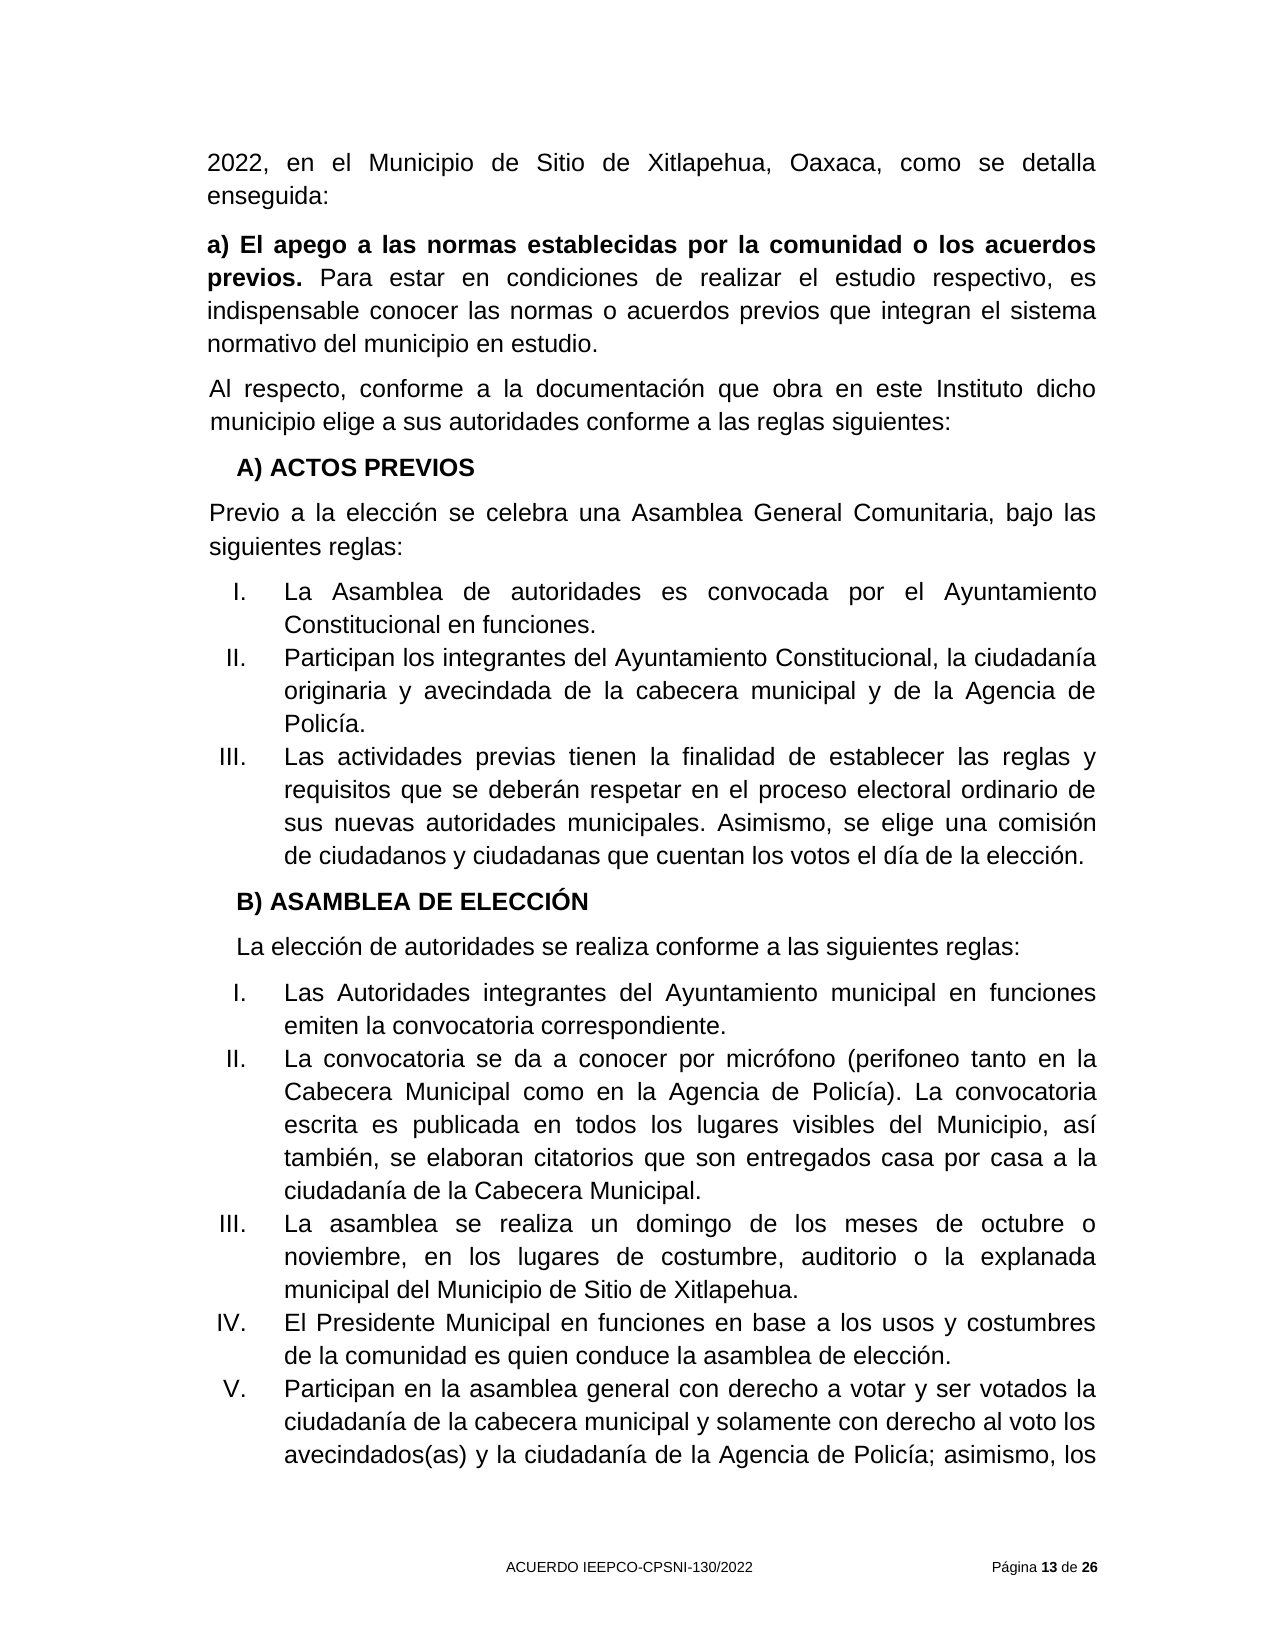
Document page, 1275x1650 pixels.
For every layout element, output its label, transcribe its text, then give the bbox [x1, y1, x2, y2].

list La asamblea se realiza un domingo de los meses de octubre o noviembre, en los lugares de costumbre, auditorio o la explanada municipal del Municipio de Sitio de Xitlapehua. [246, 1209, 1098, 1304]
text Al respecto, conforme a la documentación que obra en este Instituto dicho municipio elige a sus autoridades conforme a las reglas siguientes: [209, 374, 1098, 436]
list Las Autoridades integrantes del Ayuntamiento municipal en funciones emiten la convocatoria correspondiente. [246, 978, 1098, 1039]
text Previo a la elección se celebra una Asamblea General Comunitaria, bajo las siguientes reglas: [209, 498, 1098, 560]
text a) El apego a las normas establecidas por la comunidad o los acuerdos previos. Para estar en condiciones de realizar el estudio respectivo, es indispensable conocer las normas o acuerdos previos que integran el sistema normativo del municipio en estudio. [207, 230, 1098, 358]
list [246, 1374, 1098, 1469]
list Las actividades previas tienen la finalidad de establecer las reglas y requisitos que se deberán respetar en el proceso electoral ordinario de sus nuevas autoridades municipales. Asimismo, se elige una comisión de ciudadanos y ciudadanas que cuentan los votos el día de la elección. [246, 742, 1098, 870]
list Participan los integrantes del Ayuntamiento Constitucional, la ciudadanía originaria y avecindada de la cabecera municipal y de la Agencia de Policía. [246, 643, 1098, 738]
text La elección de autoridades se realiza conforme a las siguientes reglas: [236, 932, 1098, 961]
list La Asamblea de autoridades es convocada por el Ayuntamiento Constitucional en funciones. [246, 577, 1098, 639]
text B) ASAMBLEA DE ELECCIÓN [236, 887, 1098, 915]
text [206, 148, 1098, 209]
list La convocatoria se da a conocer por micrófono (perifoneo tanto en la Cabecera Municipal como en la Agencia de Policía). La convocatoria escrita es publicada en todos los lugares visibles del Municipio, así también, se elaboran citatorios que son entregados casa por casa a la ciudadanía de la Cabecera Municipal. [246, 1044, 1098, 1204]
text A) ACTOS PREVIOS [236, 453, 1098, 482]
list El Presidente Municipal en funciones en base a los usos y costumbres de la comunidad es quien conduce la asamblea de elección. [246, 1308, 1098, 1370]
